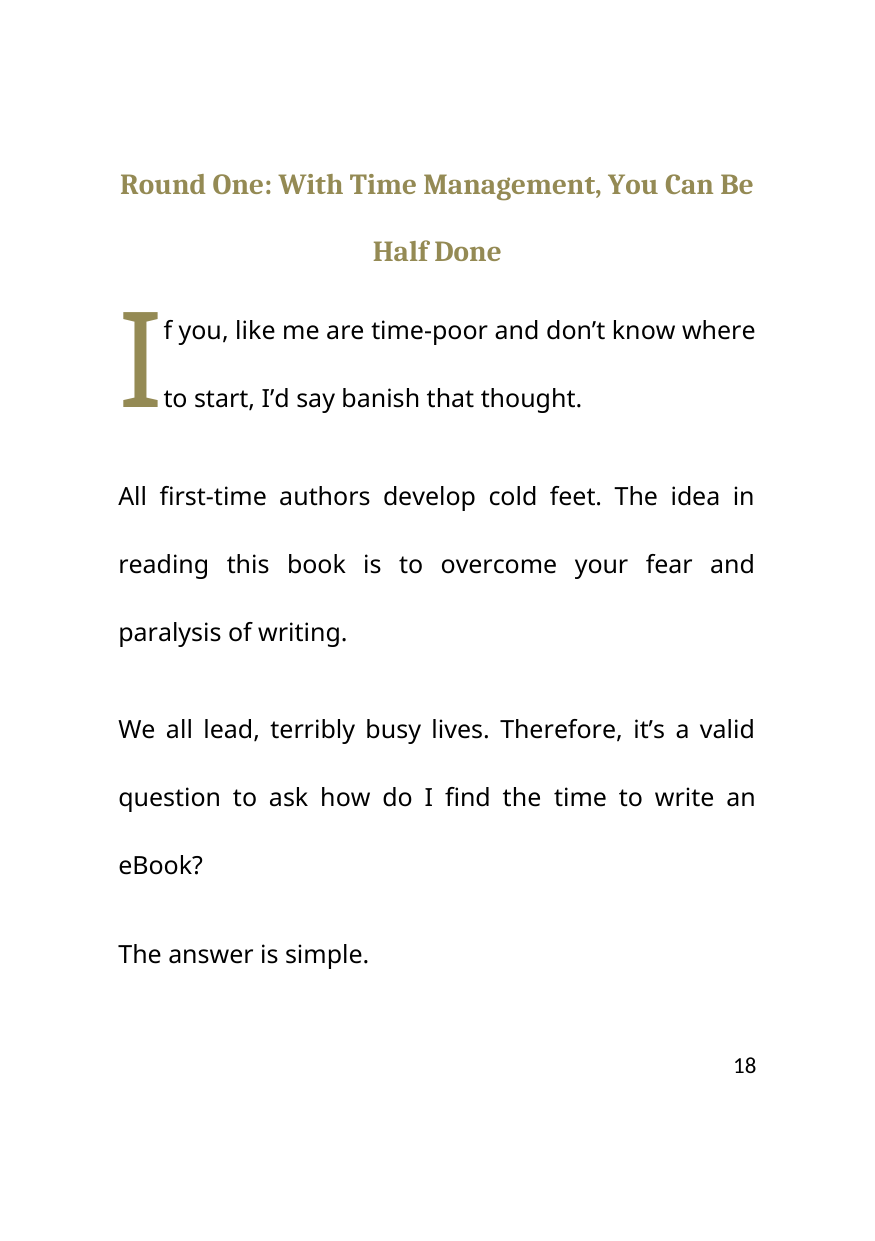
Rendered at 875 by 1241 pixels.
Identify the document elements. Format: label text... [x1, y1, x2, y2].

text f you, like me are time-poor and don’t know where to start, I’d say banish that thought. [118, 313, 756, 415]
text All first-time authors develop cold feet. The idea in reading this book is to overcome your fear and paralysis of writing. [118, 478, 756, 648]
subtitle Round One: With Time Management, You Can Be Half Done [118, 168, 756, 269]
text The answer is simple. [118, 937, 756, 971]
text We all lead, terribly busy lives. Therefore, it’s a valid question to ask how do I find the time to write an eBook? [118, 712, 756, 882]
